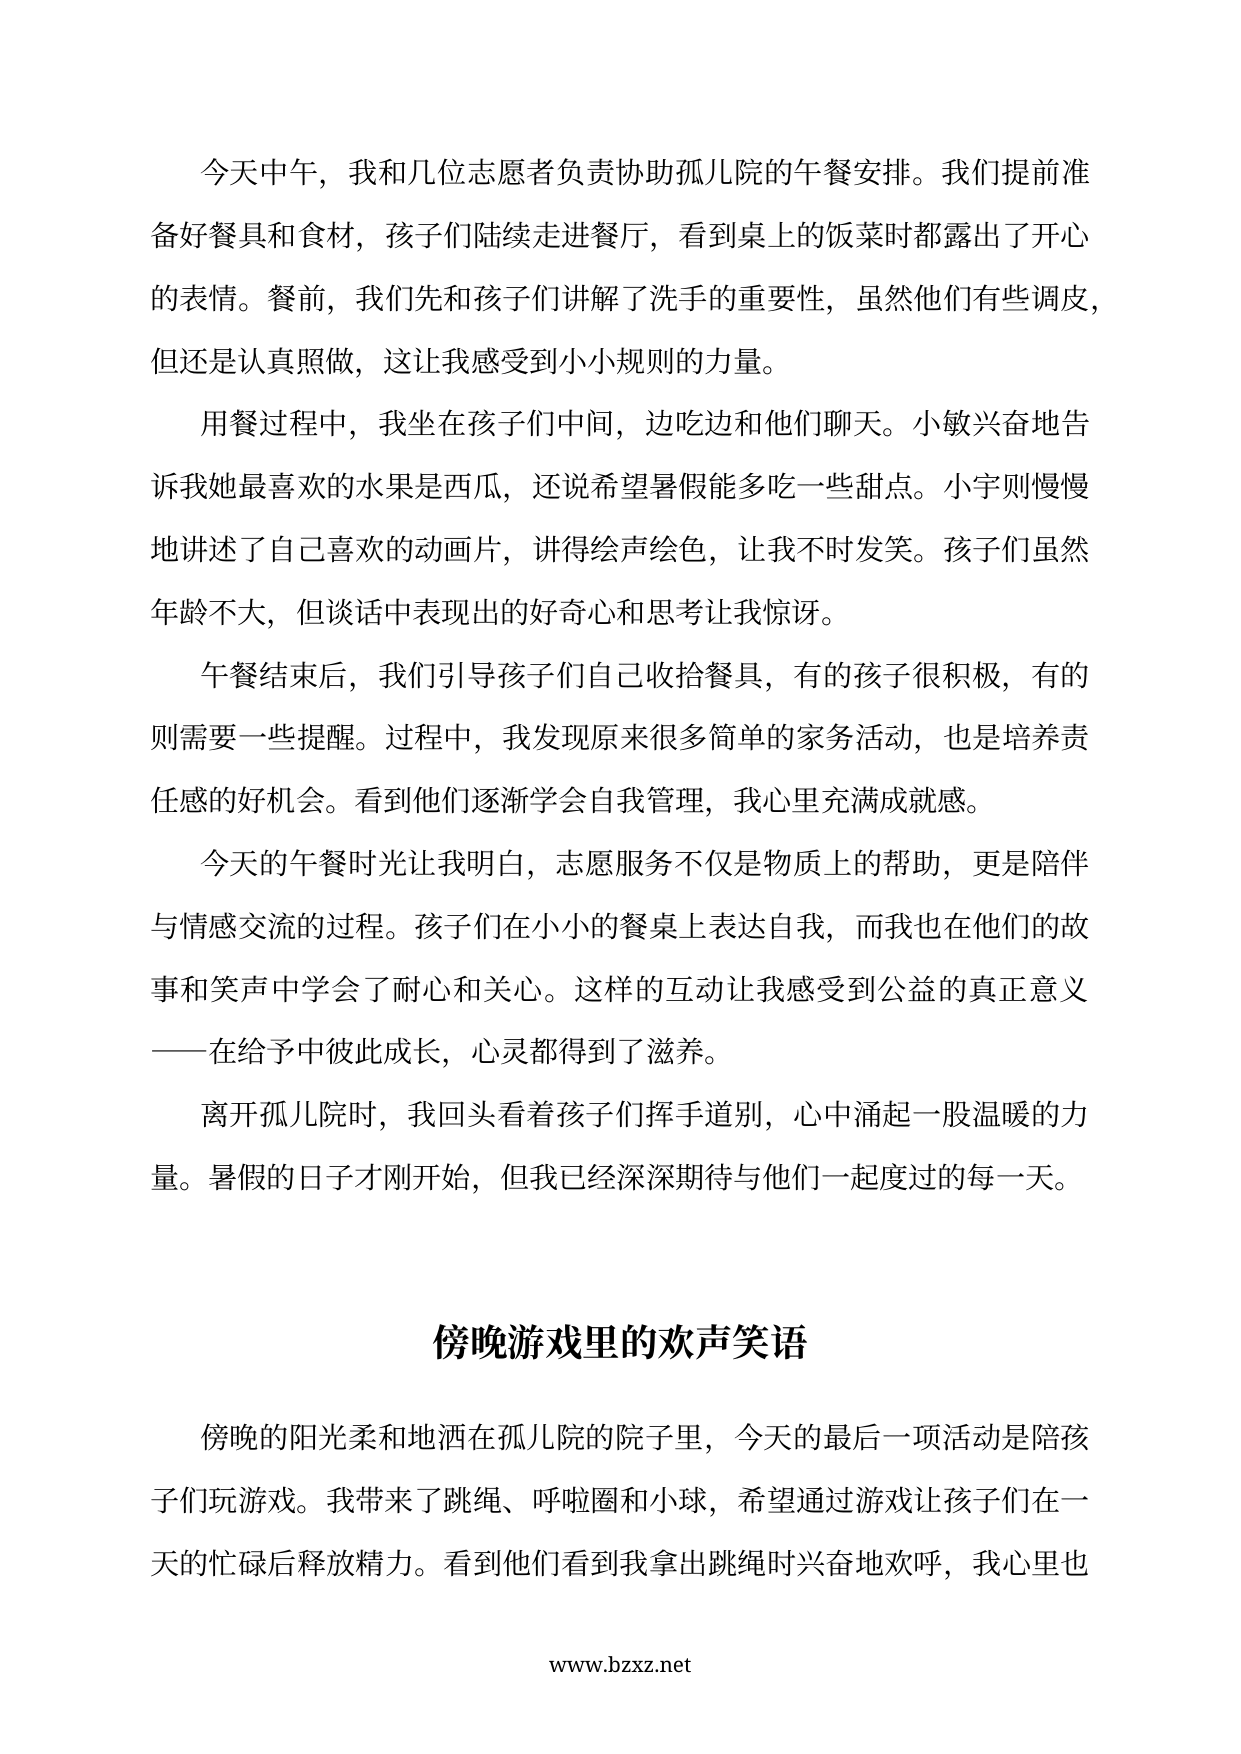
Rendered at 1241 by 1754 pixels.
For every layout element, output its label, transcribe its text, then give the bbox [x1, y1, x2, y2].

text 今天中午，我和几位志愿者负责协助孤儿院的午餐安排。我们提前准备好餐具和食材，孩子们陆续走进餐厅，看到桌上的饭菜时都露出了开心的表情。餐前，我们先和孩子们讲解了洗手的重要性，虽然他们有些调皮，但还是认真照做，这让我感受到小小规则的力量。 [150, 150, 1090, 380]
text 用餐过程中，我坐在孩子们中间，边吃边和他们聊天。小敏兴奋地告诉我她最喜欢的水果是西瓜，还说希望暑假能多吃一些甜点。小宇则慢慢地讲述了自己喜欢的动画片，讲得绘声绘色，让我不时发笑。孩子们虽然年龄不大，但谈话中表现出的好奇心和思考让我惊讶。 [150, 401, 1090, 632]
text 离开孤儿院时，我回头看着孩子们挥手道别，心中涌起一股温暖的力量。暑假的日子才刚开始，但我已经深深期待与他们一起度过的每一天。 [150, 1092, 1090, 1197]
text 午餐结束后，我们引导孩子们自己收拾餐具，有的孩子很积极，有的则需要一些提醒。过程中，我发现原来很多简单的家务活动，也是培养责任感的好机会。看到他们逐渐学会自我管理，我心里充满成就感。 [150, 652, 1090, 820]
text 今天的午餐时光让我明白，志愿服务不仅是物质上的帮助，更是陪伴与情感交流的过程。孩子们在小小的餐桌上表达自我，而我也在他们的故事和笑声中学会了耐心和关心。这样的互动让我感受到公益的真正意义——在给予中彼此成长，心灵都得到了滋养。 [150, 841, 1090, 1071]
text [150, 1415, 1090, 1583]
subtitle 傍晚游戏里的欢声笑语 [150, 1314, 1090, 1367]
